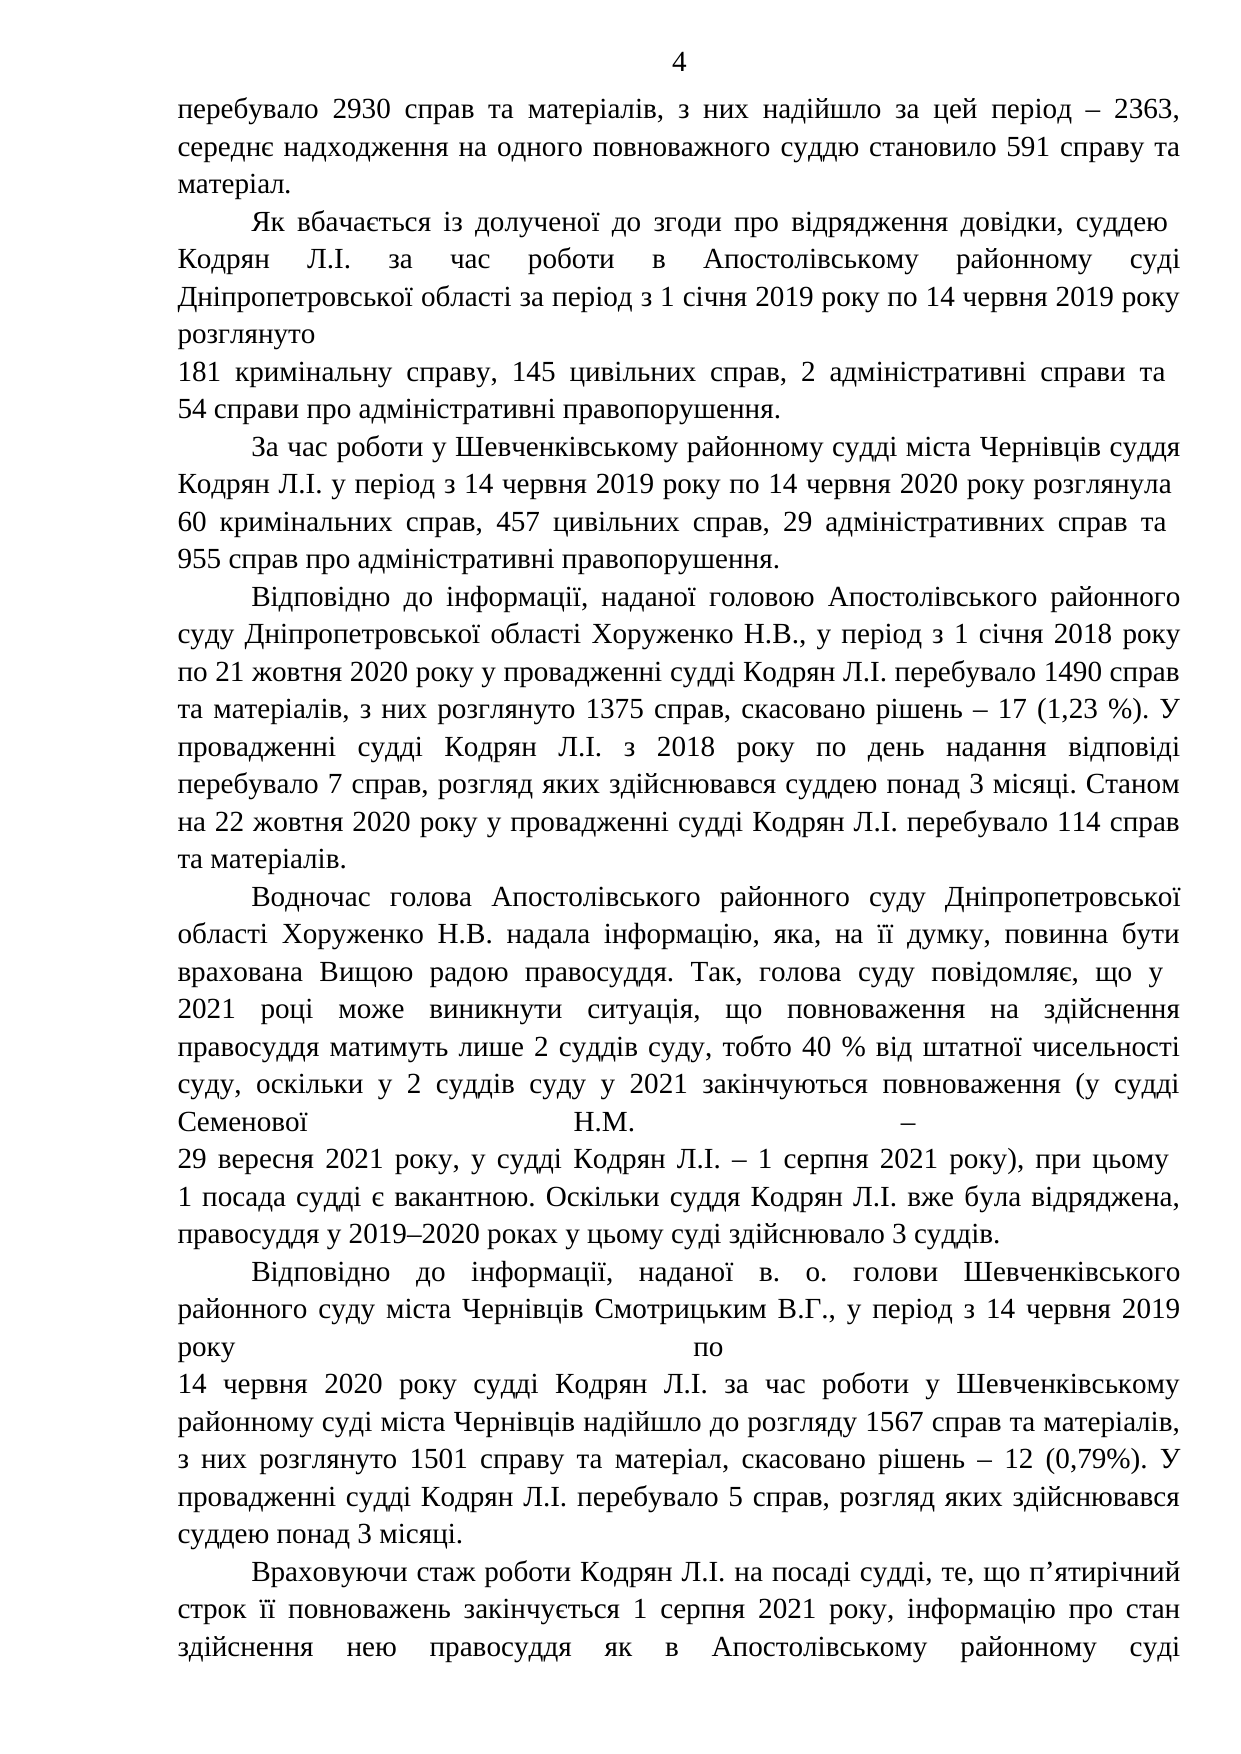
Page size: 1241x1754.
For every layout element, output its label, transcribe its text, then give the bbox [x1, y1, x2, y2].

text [177, 89, 1181, 201]
text Відповідно до інформації, наданої в. о. голови Шевченківського районного суду міста Чернівців Смотрицьким В.Г., у період з 14 червня 2019 року по 14 червня 2020 року судді Кодрян Л.І. за час роботи у Шевченківському районному суді міста Чернівців надійшло до розгляду 1567 справ та матеріалів, з них розглянуто 1501 справу та матеріал, скасовано рішень – 12 (0,79%). У провадженні судді Кодрян Л.І. перебувало 5 справ, розгляд яких здійснювався суддею понад 3 місяці. [177, 1251, 1181, 1551]
text Водночас голова Апостолівського районного суду Дніпропетровської області Хоруженко Н.В. надала інформацію, яка, на її думку, повинна бути врахована Вищою радою правосуддя. Так, голова суду повідомляє, що у 2021 році може виникнути ситуація, що повноваження на здійснення правосуддя матимуть лише 2 суддів суду, тобто 40 % від штатної чисельності суду, оскільки у 2 суддів суду у 2021 закінчуються повноваження (у судді Семенової Н.М. – 29 вересня 2021 року, у судді Кодрян Л.І. – 1 серпня 2021 року), при цьому 1 посада судді є вакантною. Оскільки суддя Кодрян Л.І. вже була відряджена, правосуддя у 2019–2020 роках у цьому суді здійснювало 3 суддів. [177, 876, 1181, 1251]
text За час роботи у Шевченківському районному судді міста Чернівців суддя Кодрян Л.І. у період з 14 червня 2019 року по 14 червня 2020 року розглянула 60 кримінальних справ, 457 цивільних справ, 29 адміністративних справ та 955 справ про адміністративні правопорушення. [177, 426, 1181, 576]
text Відповідно до інформації, наданої головою Апостолівського районного суду Дніпропетровської області Хоруженко Н.В., у період з 1 січня 2018 року по 21 жовтня 2020 року у провадженні судді Кодрян Л.І. перебувало 1490 справ та матеріалів, з них розглянуто 1375 справ, скасовано рішень – 17 (1,23 %). У провадженні судді Кодрян Л.І. з 2018 року по день надання відповіді перебувало 7 справ, розгляд яких здійснювався суддею понад 3 місяці. Станом на 22 жовтня 2020 року у провадженні судді Кодрян Л.І. перебувало 114 справ та матеріалів. [177, 576, 1181, 876]
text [177, 1551, 1181, 1664]
text Як вбачається із долученої до згоди про відрядження довідки, суддею Кодрян Л.І. за час роботи в Апостолівському районному суді Дніпропетровської області за період з 1 січня 2019 року по 14 червня 2019 року розглянуто 181 кримінальну справу, 145 цивільних справ, 2 адміністративні справи та 54 справи про адміністративні правопорушення. [177, 201, 1181, 426]
